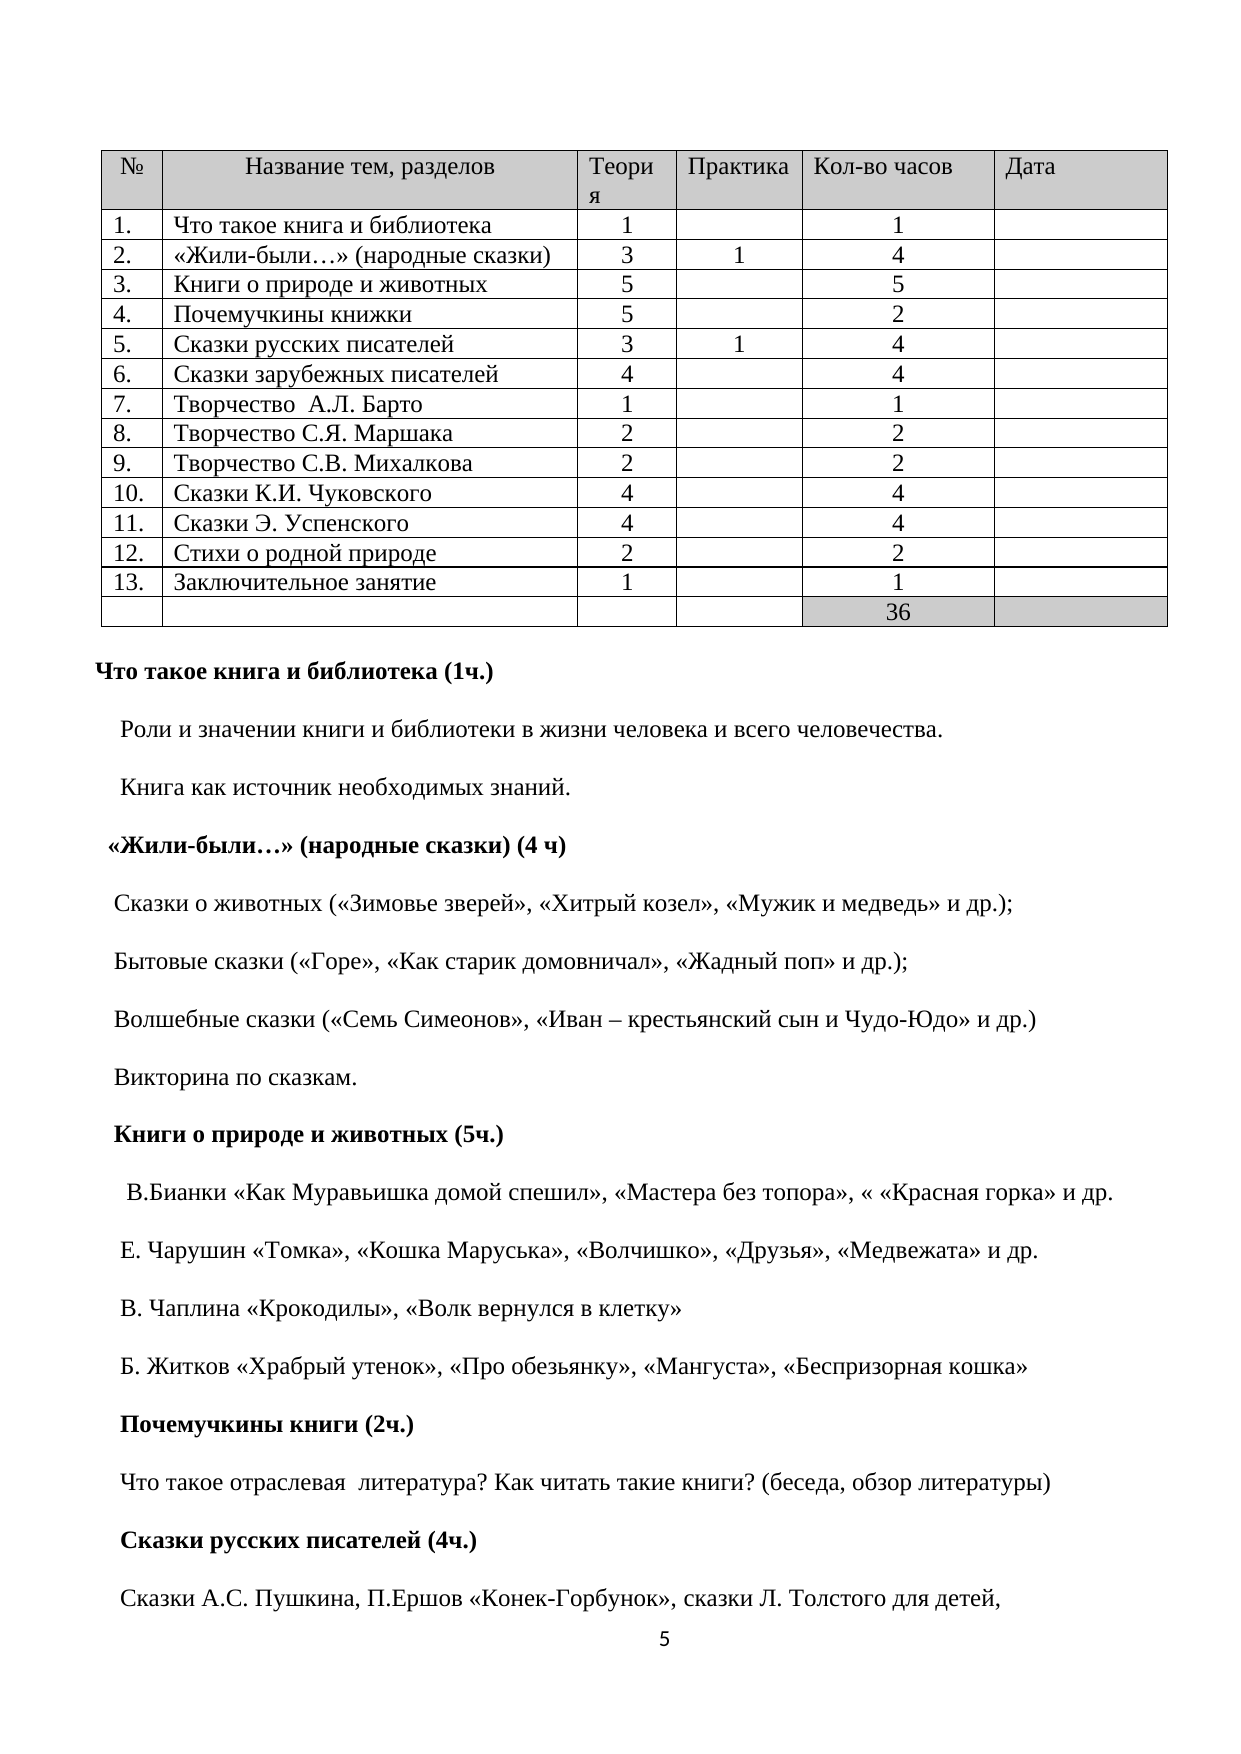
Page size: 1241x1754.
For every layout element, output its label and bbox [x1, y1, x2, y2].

table_header [84, 118, 1173, 1624]
